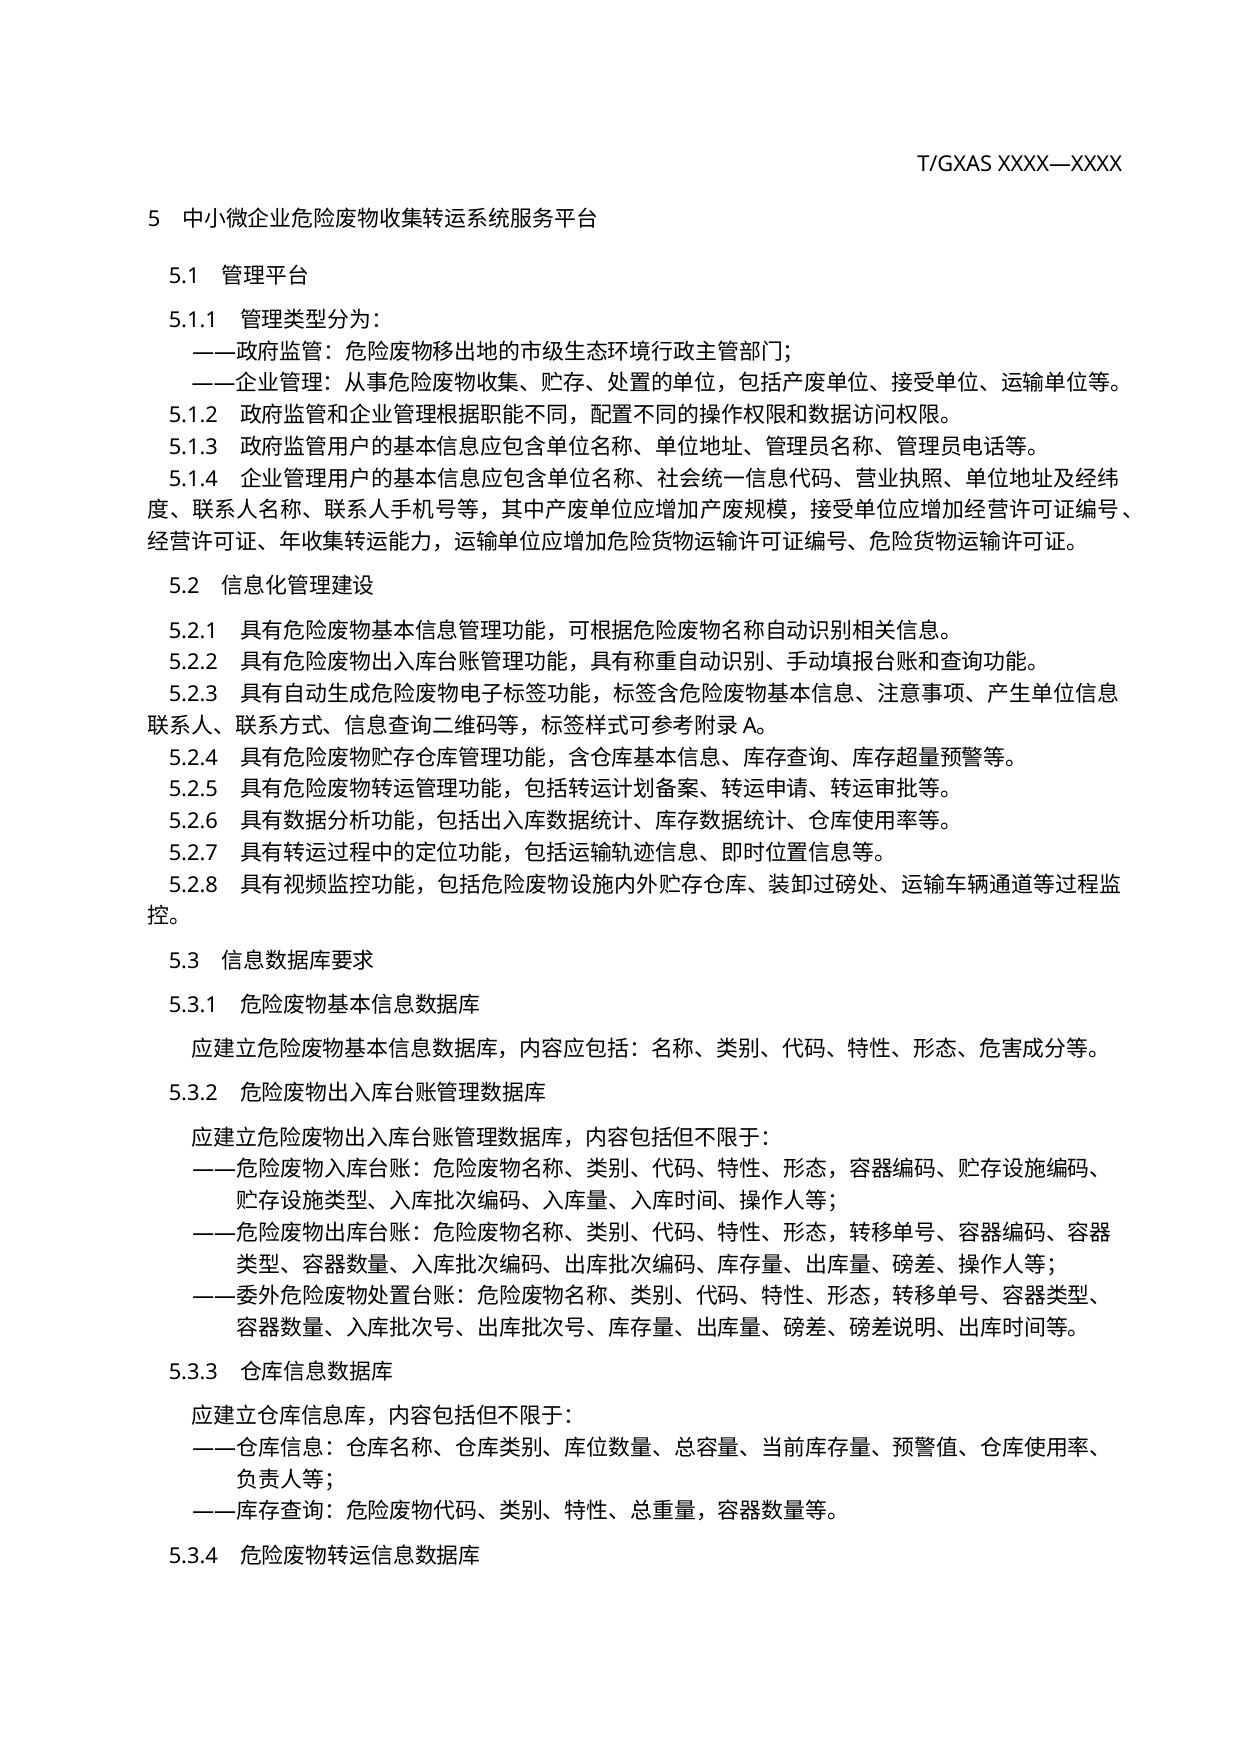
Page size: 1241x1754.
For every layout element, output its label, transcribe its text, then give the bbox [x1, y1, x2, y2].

text ——企业管理：从事危险废物收集、贮存、处置的单位，包括产废单位、接受单位、运输单位等。 [148, 365, 1122, 397]
text 信息化管理建设 [148, 568, 1122, 600]
text 管理平台 [148, 258, 1122, 289]
text 危险废物入库台账：危险废物名称、类别、代码、特性、形态，容器编码、贮存设施编码、贮存设施类型、入库批次编码、入库量、入库时间、操作人等； [192, 1151, 1122, 1215]
text 具有危险废物转运管理功能，包括转运计划备案、转运申请、转运审批等。 [148, 771, 1122, 803]
text 应建立仓库信息库，内容包括但不限于： [148, 1398, 1122, 1430]
text 委外危险废物处置台账：危险废物名称、类别、代码、特性、形态，转移单号、容器类型、容器数量、入库批次号、出库批次号、库存量、出库量、磅差、磅差说明、出库时间等。 [192, 1278, 1122, 1342]
text 危险废物转运信息数据库 [148, 1538, 1122, 1569]
text 具有危险废物贮存仓库管理功能，含仓库基本信息、库存查询、库存超量预警等。 [148, 740, 1122, 771]
text 企业管理用户的基本信息应包含单位名称、社会统一信息代码、营业执照、单位地址及经纬度、联系人名称、联系人手机号等，其中产废单位应增加产废规模，接受单位应增加经营许可证编号、经营许可证、年收集转运能力，运输单位应增加危险货物运输许可证编号、危险货物运输许可证。 [148, 461, 1122, 556]
text 具有自动生成危险废物电子标签功能，标签含危险废物基本信息、注意事项、产生单位信息、联系人、联系方式、信息查询二维码等，标签样式可参考附录A。 [148, 676, 1122, 740]
text 政府监管和企业管理根据职能不同，配置不同的操作权限和数据访问权限。 [148, 397, 1122, 429]
text 仓库信息数据库 [148, 1354, 1122, 1386]
text 具有转运过程中的定位功能，包括运输轨迹信息、即时位置信息等。 [148, 835, 1122, 867]
text 危险废物基本信息数据库 [148, 987, 1122, 1019]
text 库存查询：危险废物代码、类别、特性、总重量，容器数量等。 [192, 1493, 1122, 1525]
text 中小微企业危险废物收集转运系统服务平台 [148, 201, 1122, 233]
text 具有数据分析功能，包括出入库数据统计、库存数据统计、仓库使用率等。 [148, 803, 1122, 835]
text 信息数据库要求 [148, 943, 1122, 974]
text 具有视频监控功能，包括危险废物设施内外贮存仓库、装卸过磅处、运输车辆通道等过程监控。 [148, 867, 1122, 930]
text 具有危险废物出入库台账管理功能，具有称重自动识别、手动填报台账和查询功能。 [148, 644, 1122, 676]
text 应建立危险废物基本信息数据库，内容应包括：名称、类别、代码、特性、形态、危害成分等。 [148, 1031, 1122, 1063]
text 具有危险废物基本信息管理功能，可根据危险废物名称自动识别相关信息。 [148, 613, 1122, 644]
text 应建立危险废物出入库台账管理数据库，内容包括但不限于： [148, 1120, 1122, 1151]
text 政府监管用户的基本信息应包含单位名称、单位地址、管理员名称、管理员电话等。 [148, 429, 1122, 461]
text 仓库信息：仓库名称、仓库类别、库位数量、总容量、当前库存量、预警值、仓库使用率、负责人等； [192, 1430, 1122, 1493]
text 管理类型分为： [148, 302, 1122, 334]
text 危险废物出库台账：危险废物名称、类别、代码、特性、形态，转移单号、容器编码、容器类型、容器数量、入库批次编码、出库批次编码、库存量、出库量、磅差、操作人等； [192, 1215, 1122, 1278]
list ——政府监管：危险废物移出地的市级生态环境行政主管部门； [192, 334, 1122, 365]
text 危险废物出入库台账管理数据库 [148, 1075, 1122, 1107]
